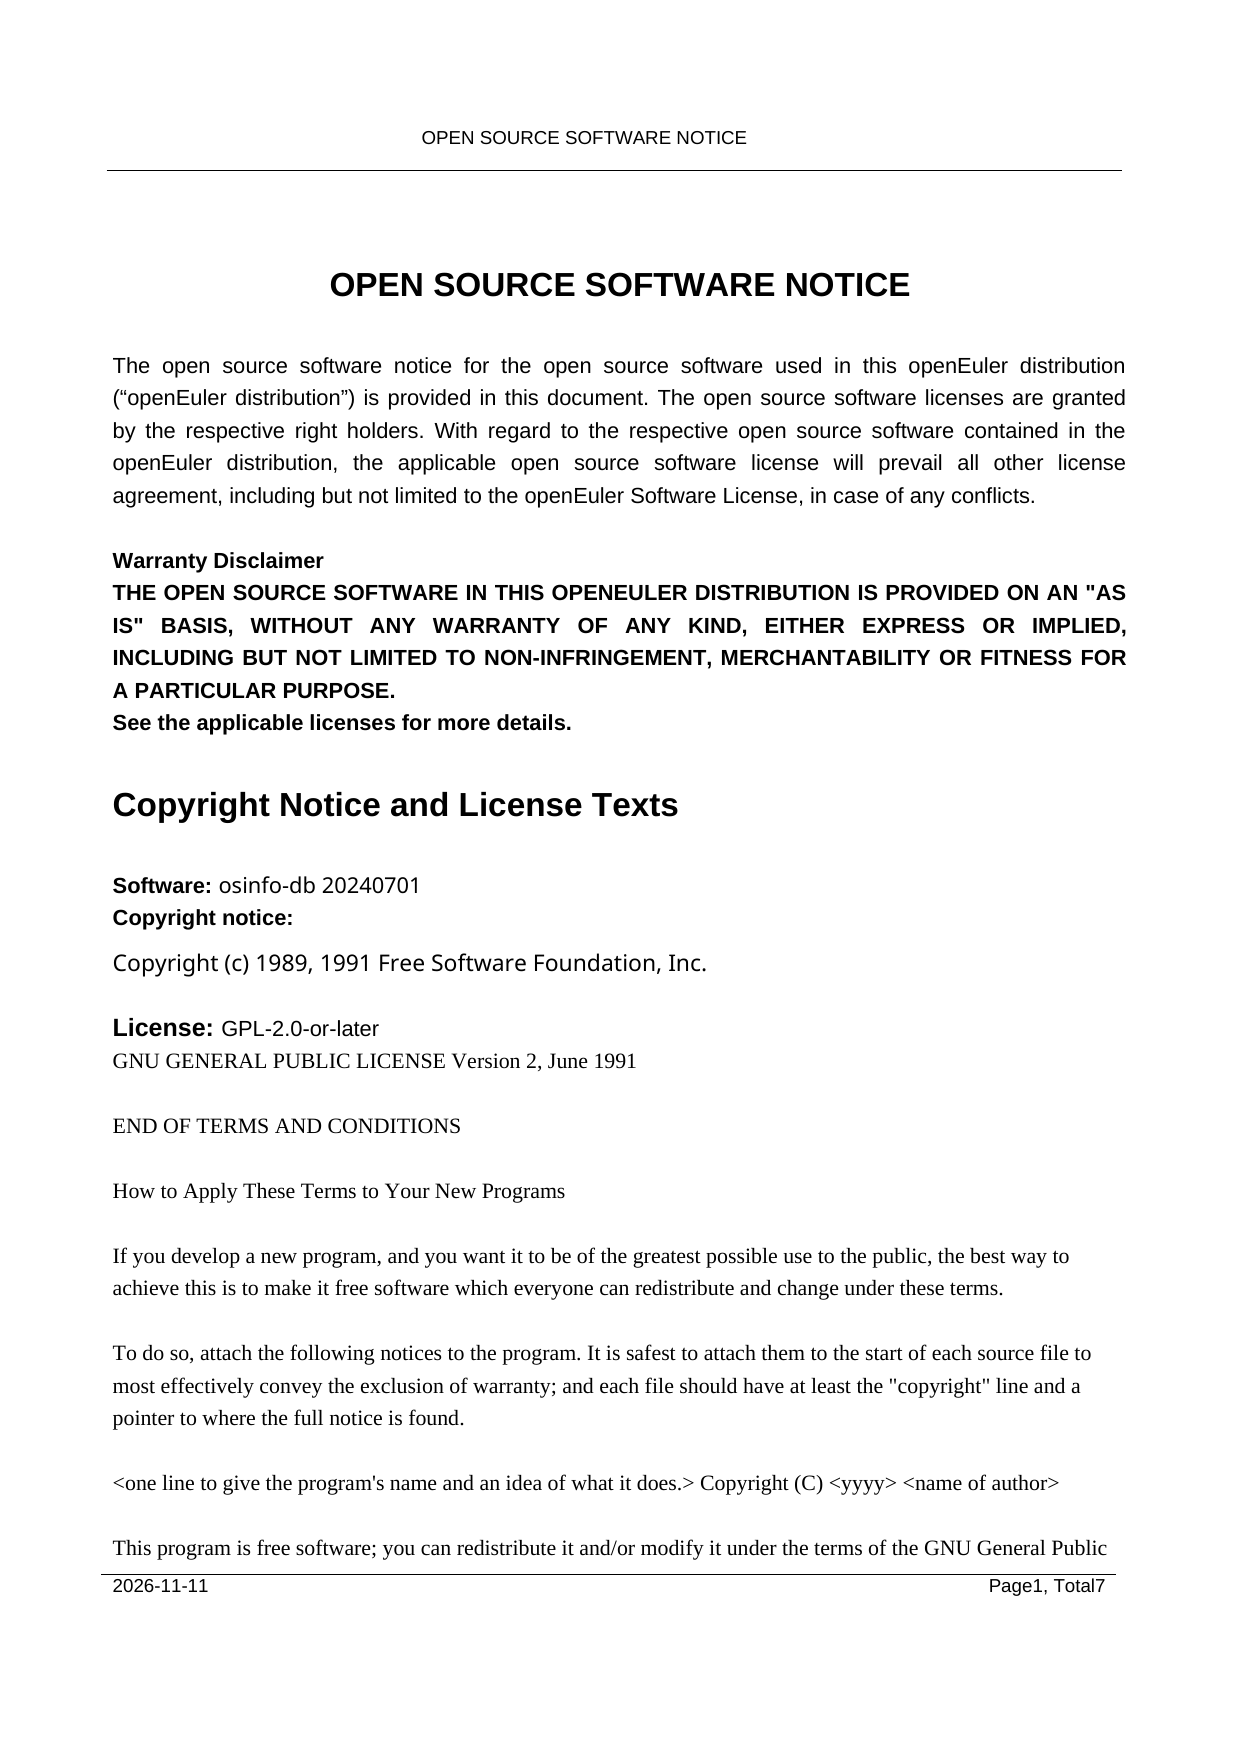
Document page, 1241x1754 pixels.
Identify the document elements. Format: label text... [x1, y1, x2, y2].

text THE OPEN SOURCE SOFTWARE IN THIS OPENEULER DISTRIBUTION IS PROVIDED ON AN "AS IS" BASIS, WITHOUT ANY WARRANTY OF ANY KIND, EITHER EXPRESS OR IMPLIED, INCLUDING BUT NOT LIMITED TO NON-INFRINGEMENT, MERCHANTABILITY OR FITNESS FOR A PARTICULAR PURPOSE. See the applicable licenses for more details. [112, 576, 1128, 739]
text Copyright Notice and License Texts [112, 771, 1128, 836]
text Warranty Disclaimer [112, 544, 1128, 576]
text License: GPL-2.0-or-later [112, 1012, 1128, 1044]
text The open source software notice for the open source software used in this openEuler distribution (“openEuler distribution”) is provided in this document. The open source software licenses are granted by the respective right holders. With regard to the respective open source software contained in the openEuler distribution, the applicable open source software license will prevail all other license agreement, including but not limited to the openEuler Software License, in case of any conflicts. [112, 349, 1128, 511]
text Copyright (c) 1989, 1991 Free Software Foundation, Inc. [112, 947, 1128, 1012]
text OPEN SOURCE SOFTWARE NOTICE [112, 251, 1128, 316]
text Copyright notice: [112, 901, 1128, 934]
title Software: osinfo-db 20240701 [112, 869, 1128, 901]
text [112, 1044, 1128, 1564]
